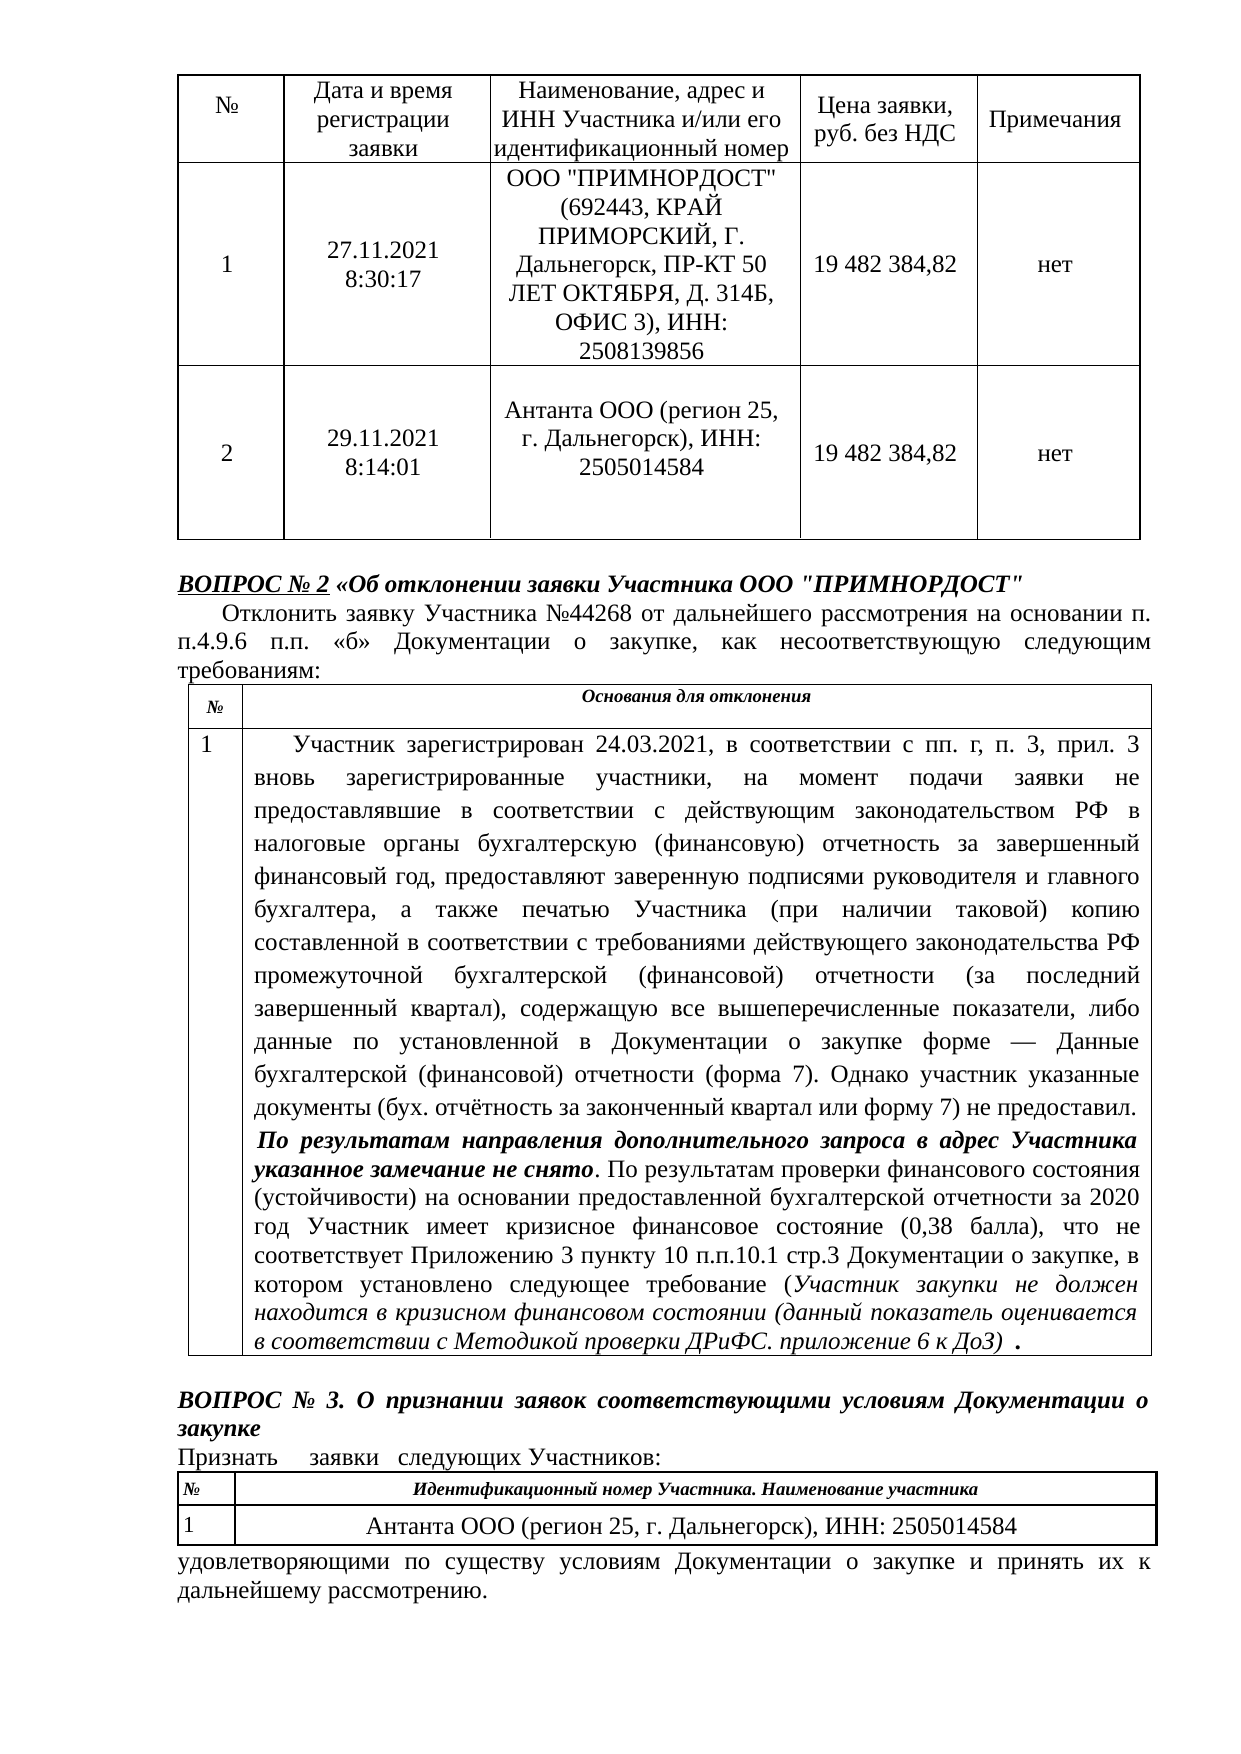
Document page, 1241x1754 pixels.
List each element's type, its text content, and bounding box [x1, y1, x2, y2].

table_header № [189, 685, 242, 728]
table_cell 19 482 384,82 [801, 366, 977, 538]
table_header № [179, 1473, 234, 1504]
table_header Идентификационный номер Участника. Наименование участника [236, 1473, 1155, 1504]
table_cell 2 [179, 366, 283, 538]
table_header Примечания [978, 76, 1139, 162]
table_cell 1 [189, 729, 242, 1355]
table_header Наименование, адрес и ИНН Участника и/или его идентификационный номер [491, 76, 800, 162]
table_cell 19 482 384,82 [801, 163, 977, 364]
text ВОПРОС № 3. О признании заявок соответствующими условиям Документации о закупке [177, 1385, 1152, 1442]
table_cell нет [978, 366, 1139, 538]
table_cell 1 [179, 1506, 234, 1544]
text Признать заявки следующих Участников: [177, 1442, 1152, 1471]
table_header Цена заявки, руб. без НДС [801, 76, 977, 162]
text удовлетворяющими по существу условиям Документации о закупке и принять их к дальнейшему рассмотрению. [177, 1546, 1152, 1604]
table_header Основания для отклонения [243, 685, 1151, 728]
table_cell 1 [179, 163, 283, 364]
table_cell Антанта ООО (регион 25, г. Дальнегорск), ИНН: 2505014584 [236, 1506, 1155, 1544]
table_header Дата и время регистрации заявки [285, 76, 490, 162]
table_cell Антанта ООО (регион 25, г. Дальнегорск), ИНН: 2505014584 [491, 366, 800, 538]
text ВОПРОС № 2 «Об отклонении заявки Участника ООО "ПРИМНОРДОСТ" [177, 569, 1152, 598]
table_cell ООО "ПРИМНОРДОСТ" (692443, КРАЙ ПРИМОРСКИЙ, Г. Дальнегорск, ПР-КТ 50 ЛЕТ ОКТЯБРЯ, Д. 314Б, ОФИС 3), ИНН: 2508139856 [491, 163, 800, 364]
table_cell 27.11.2021 8:30:17 [285, 163, 490, 364]
table_cell Участник зарегистрирован 24.03.2021, в соответствии с пп. г, п. 3, прил. 3 вновь зарегистрированные участники, на момент подачи заявки не предоставлявшие в соответствии с действующим законодательством РФ в налоговые органы бухгалтерскую (финансовую) отчетность за завершенный финансовый год, предоставляют заверенную подписями руководителя и главного бухгалтера, а также печатью Участника (при наличии таковой) копию составленной в соответствии с требованиями действующего законодательства РФ промежуточной бухгалтерской (финансовой) отчетности (за последний завершенный квартал), содержащую все вышеперечисленные показатели, либо данные по установленной в Документации о закупке форме — Данные бухгалтерской (финансовой) отчетности (форма 7). Однако участник указанные документы (бух. отчётность за законченный квартал или форму 7) не предоставил. По результатам направления дополнительного запроса в адрес Участника указанное замечание не снято. По результатам проверки финансового состояния (устойчивости) на основании предоставленной бухгалтерской отчетности за 2020 год Участник имеет кризисное финансовое состояние (0,38 балла), что не соответствует Приложению 3 пункту 10 п.п.10.1 стр.3 Документации о закупке, в котором установлено следующее требование (Участник закупки не должен находится в кризисном финансовом состоянии (данный показатель оценивается в соответствии с Методикой проверки ДРиФС. приложение 6 к ДоЗ) . [243, 729, 1151, 1355]
table_cell 29.11.2021 8:14:01 [285, 366, 490, 538]
table_cell нет [978, 163, 1139, 364]
table_header № [179, 76, 283, 162]
text Отклонить заявку Участника №44268 от дальнейшего рассмотрения на основании п. п.4.9.6 п.п. «б» Документации о закупке, как несоответствующую следующим требованиям: [177, 598, 1152, 684]
